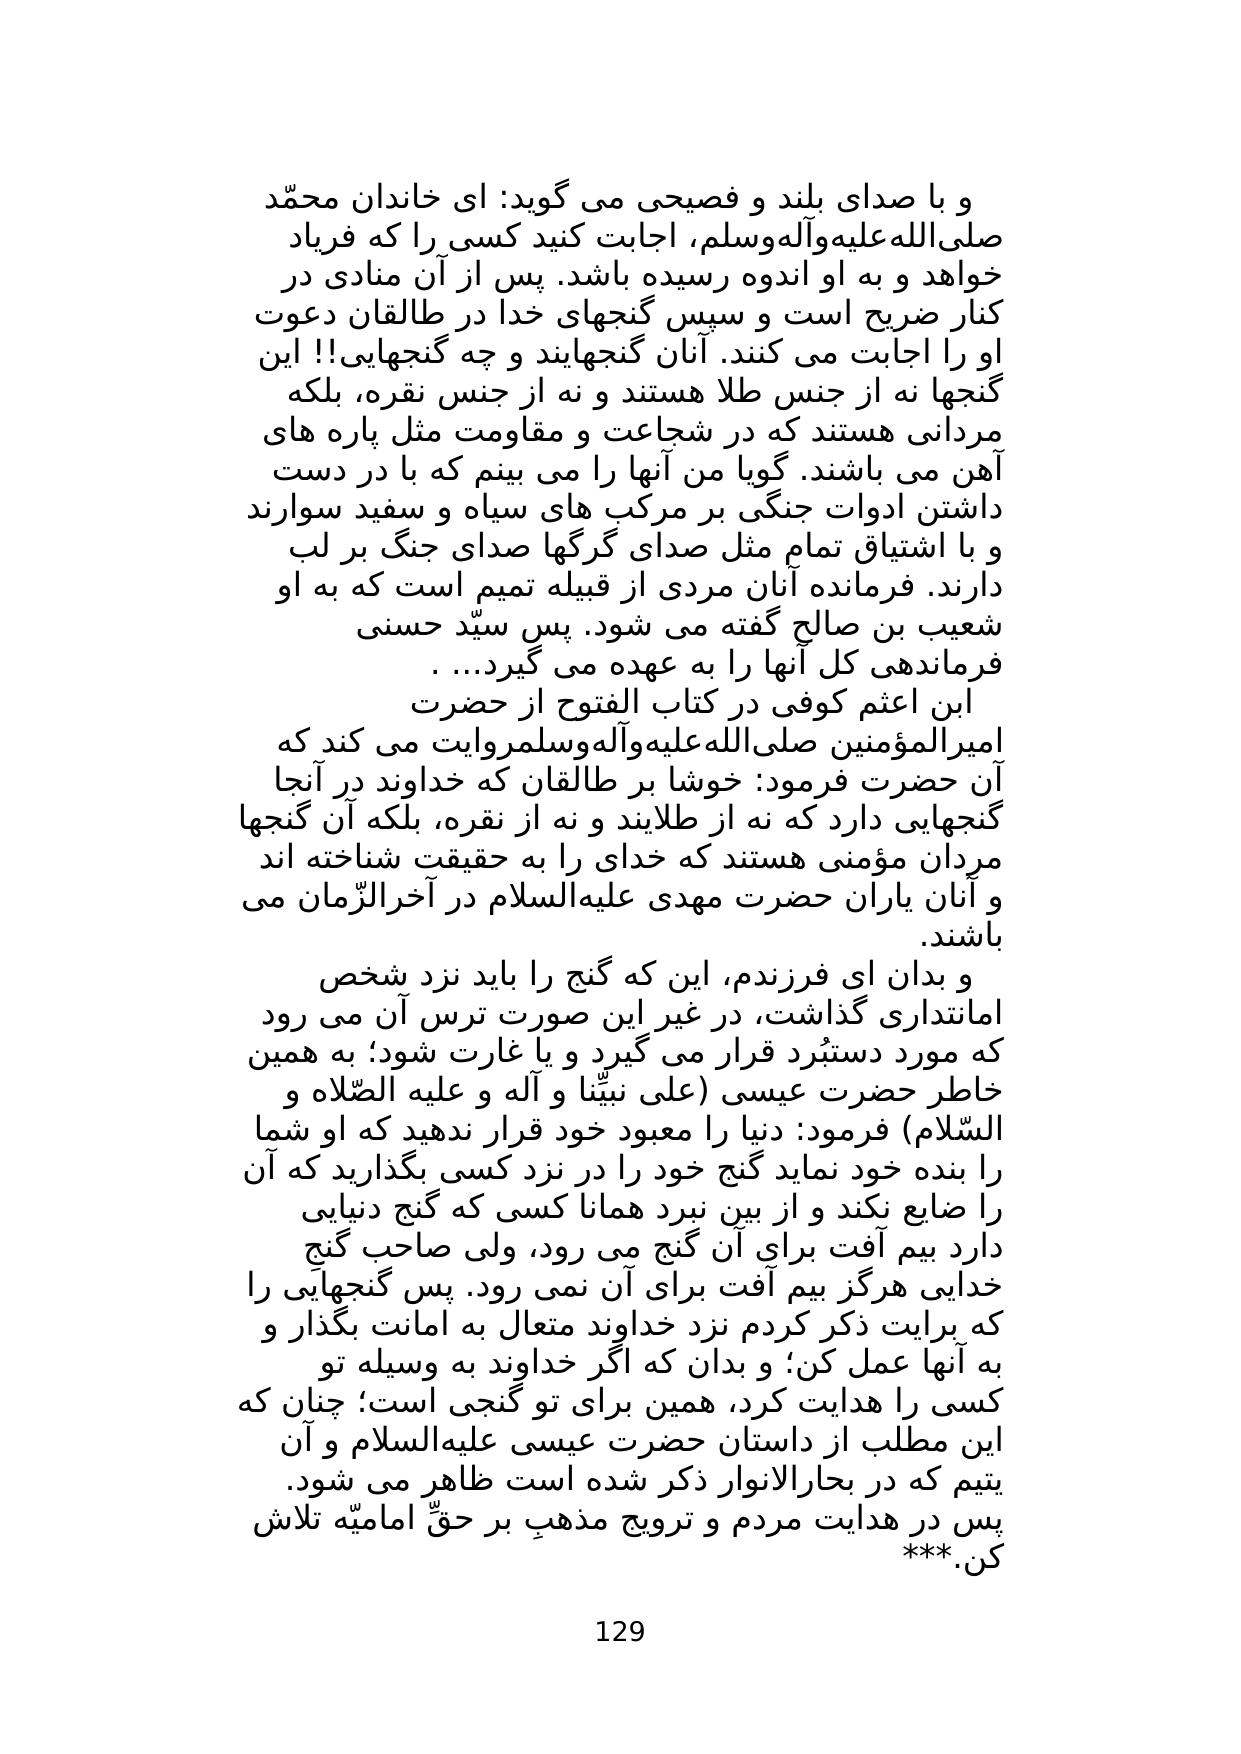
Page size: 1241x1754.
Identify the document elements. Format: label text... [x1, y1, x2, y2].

text و با صدای بلند و فصیحی می گوید: ای خاندان محمّد صلى‌الله‌عليه‌وآله‌وسلم، اجابت کنید کسی را که فریاد خواهد و به او اندوه رسیده باشد. پس از آن منادی در کنار ضریح است و سپس گنجهای خدا در طالقان دعوت او را اجابت می کنند. آنان گنجهایند و چه گنجهایی!! این گنجها نه از جنس طلا هستند و نه از جنس نقره، بلکه مردانی هستند که در شجاعت و مقاومت مثل پاره های آهن می باشند. گویا من آنها را می بینم که با در دست داشتن ادوات جنگی بر مرکب های سیاه و سفید سوارند و با اشتیاق تمام مثل صدای گرگها صدای جنگ بر لب دارند. فرمانده آنان مردی از قبیله تمیم است که به او شعیب بن صالح گفته می شود. پس سیّد حسنی فرماندهی کل آنها را به عهده می گیرد... . [236, 177, 1004, 682]
text ابن اعثم کوفی در کتاب الفتوح از حضرت امیرالمؤمنین صلى‌الله‌عليه‌وآله‌وسلمروایت می کند که آن حضرت فرمود: خوشا بر طالقان که خداوند در آنجا گنجهایی دارد که نه از طلایند و نه از نقره، بلکه آن گنجها مردان مؤمنی هستند که خدای را به حقیقت شناخته اند و آنان یاران حضرت مهدی عليه‌السلام در آخرالزّمان می باشند. [236, 682, 1004, 954]
text و بدان ای فرزندم، این که گنج را باید نزد شخص امانتداری گذاشت، در غیر این صورت ترس آن می رود که مورد دستبُرد قرار می گیرد و یا غارت شود؛ به همین خاطر حضرت عیسی (علی نبیِّنا و آله و علیه الصّلاه و السّلام) فرمود: دنیا را معبود خود قرار ندهید که او شما را بنده خود نماید گنج خود را در نزد کسی بگذارید که آن را ضایع نکند و از بین نبرد همانا کسی که گنج دنیایی دارد بیم آفت برای آن گنج می رود، ولی صاحب گنجِ خدایی هرگز بیم آفت برای آن نمی رود. پس گنجهایی را که برایت ذکر کردم نزد خداوند متعال به امانت بگذار و به آنها عمل کن؛ و بدان که اگر خداوند به وسیله تو کسی را هدایت کرد، همین برای تو گنجی است؛ چنان که این مطلب از داستان حضرت عیسی عليه‌السلام و آن یتیم که در بحارالانوار ذکر شده است ظاهر می شود. پس در هدایت مردم و ترویج مذهبِ بر حقِّ امامیّه تلاش کن.*** [236, 954, 1004, 1576]
